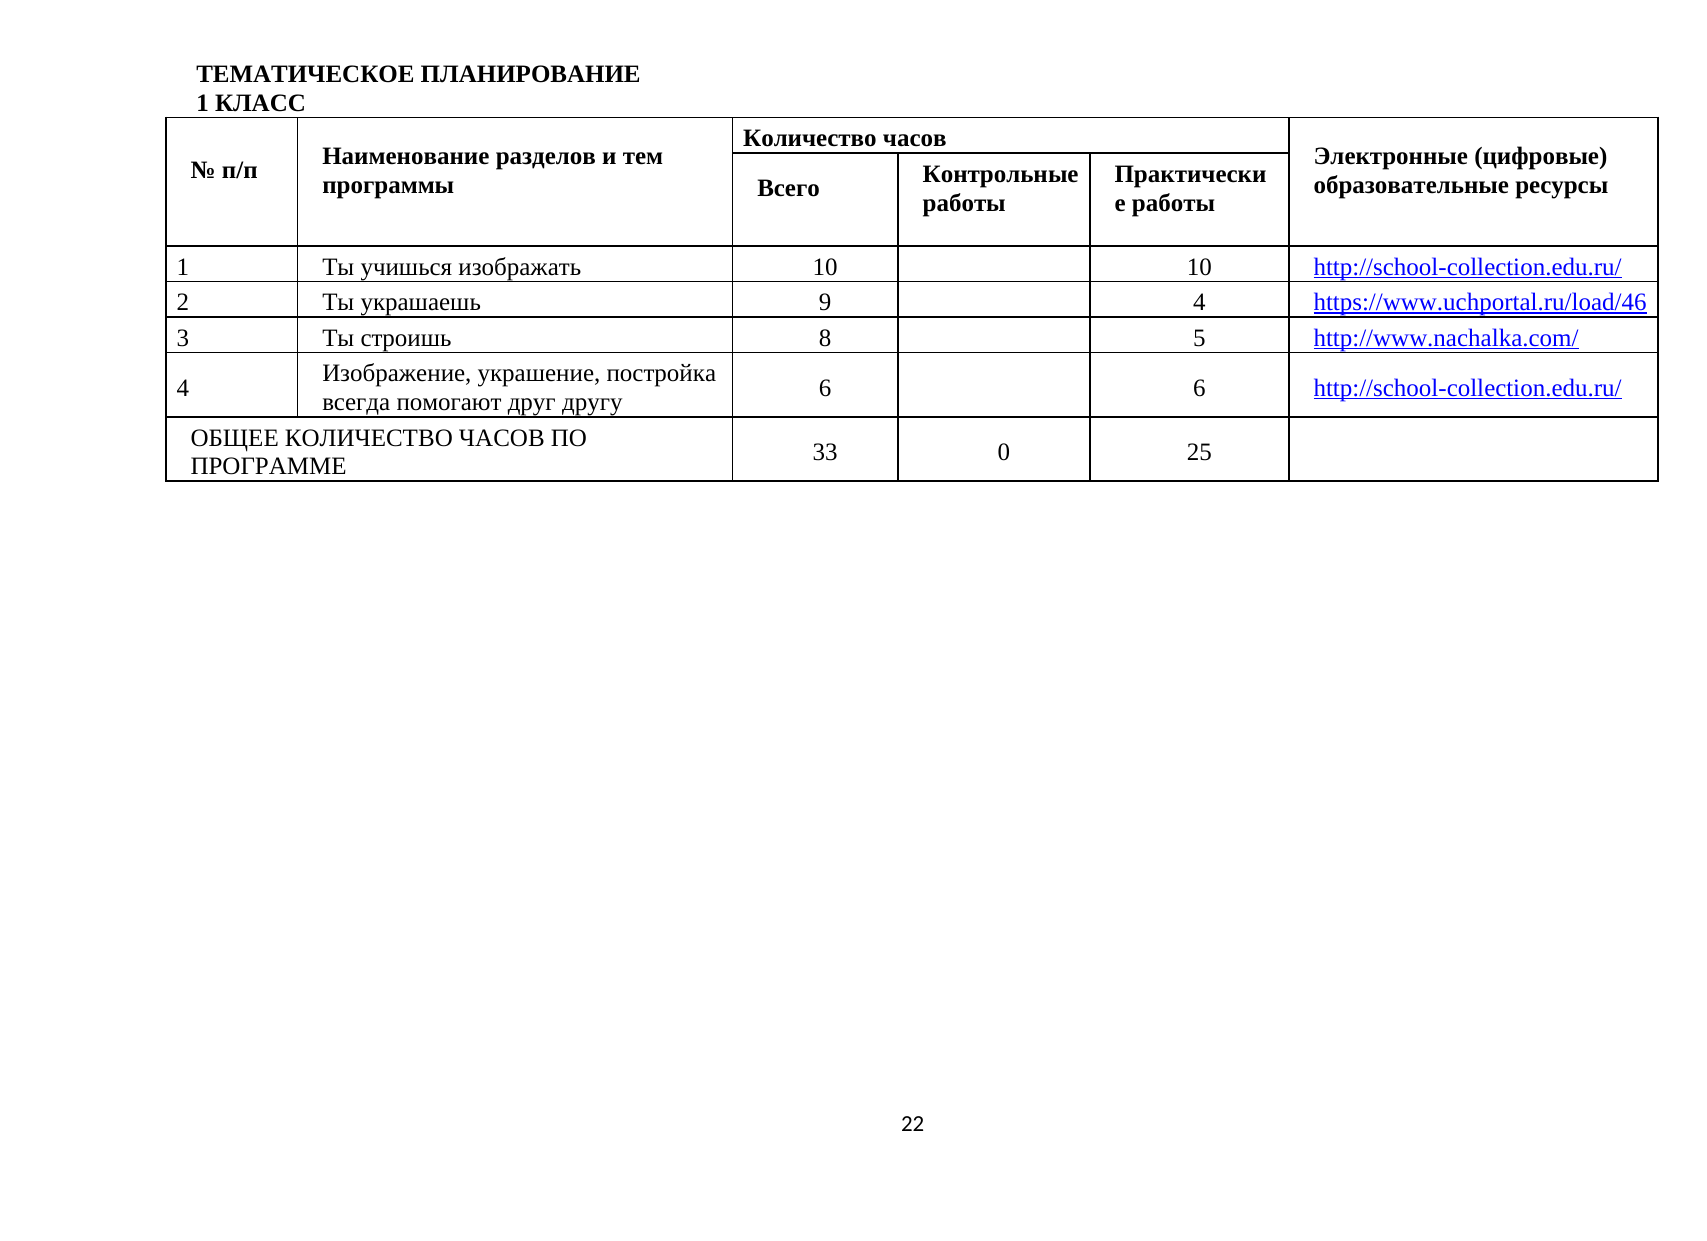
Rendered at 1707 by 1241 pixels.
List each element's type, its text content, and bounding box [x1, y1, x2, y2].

table_cell https://www.uchportal.ru/load/46 [1290, 282, 1657, 316]
table_cell 10 [1091, 247, 1288, 281]
text 1 КЛАСС [190, 88, 1647, 117]
table_cell Ты учишься изображать [298, 247, 732, 281]
table_cell 2 [167, 282, 297, 316]
table_header Наименование разделов и тем программы [298, 118, 732, 245]
table_cell http://school-collection.edu.ru/ [1290, 247, 1657, 281]
table_cell 4 [167, 353, 297, 416]
table_cell Ты украшаешь [298, 282, 732, 316]
table_cell Изображение, украшение, постройка всегда помогают друг другу [298, 353, 732, 416]
table_cell 25 [1091, 418, 1288, 480]
table_cell ОБЩЕЕ КОЛИЧЕСТВО ЧАСОВ ПО ПРОГРАММЕ [167, 418, 732, 480]
table_cell 4 [1091, 282, 1288, 316]
table_cell Контрольные работы [899, 154, 1089, 245]
table_header № п/п [167, 118, 297, 245]
table_cell Практические работы [1091, 154, 1288, 245]
text ТЕМАТИЧЕСКОЕ ПЛАНИРОВАНИЕ [190, 59, 1647, 88]
table_cell http://www.nachalka.com/ [1290, 318, 1657, 352]
table_cell http://school-collection.edu.ru/ [1290, 353, 1657, 416]
table_cell 1 [167, 247, 297, 281]
table_cell [899, 318, 1089, 352]
table_header Электронные (цифровые) образовательные ресурсы [1290, 118, 1657, 245]
table_cell [899, 282, 1089, 316]
table_cell 6 [1091, 353, 1288, 416]
table_cell 9 [733, 282, 897, 316]
table_cell 5 [1091, 318, 1288, 352]
table_cell [1290, 418, 1657, 480]
table_cell Всего [733, 154, 897, 245]
table_cell 3 [167, 318, 297, 352]
table_cell Ты строишь [298, 318, 732, 352]
table_cell 33 [733, 418, 897, 480]
table_cell 10 [733, 247, 897, 281]
table_cell [899, 247, 1089, 281]
table_cell [899, 353, 1089, 416]
table_cell 8 [733, 318, 897, 352]
table_cell 0 [899, 418, 1089, 480]
table_header Количество часов [733, 118, 1288, 152]
table_cell 6 [733, 353, 897, 416]
